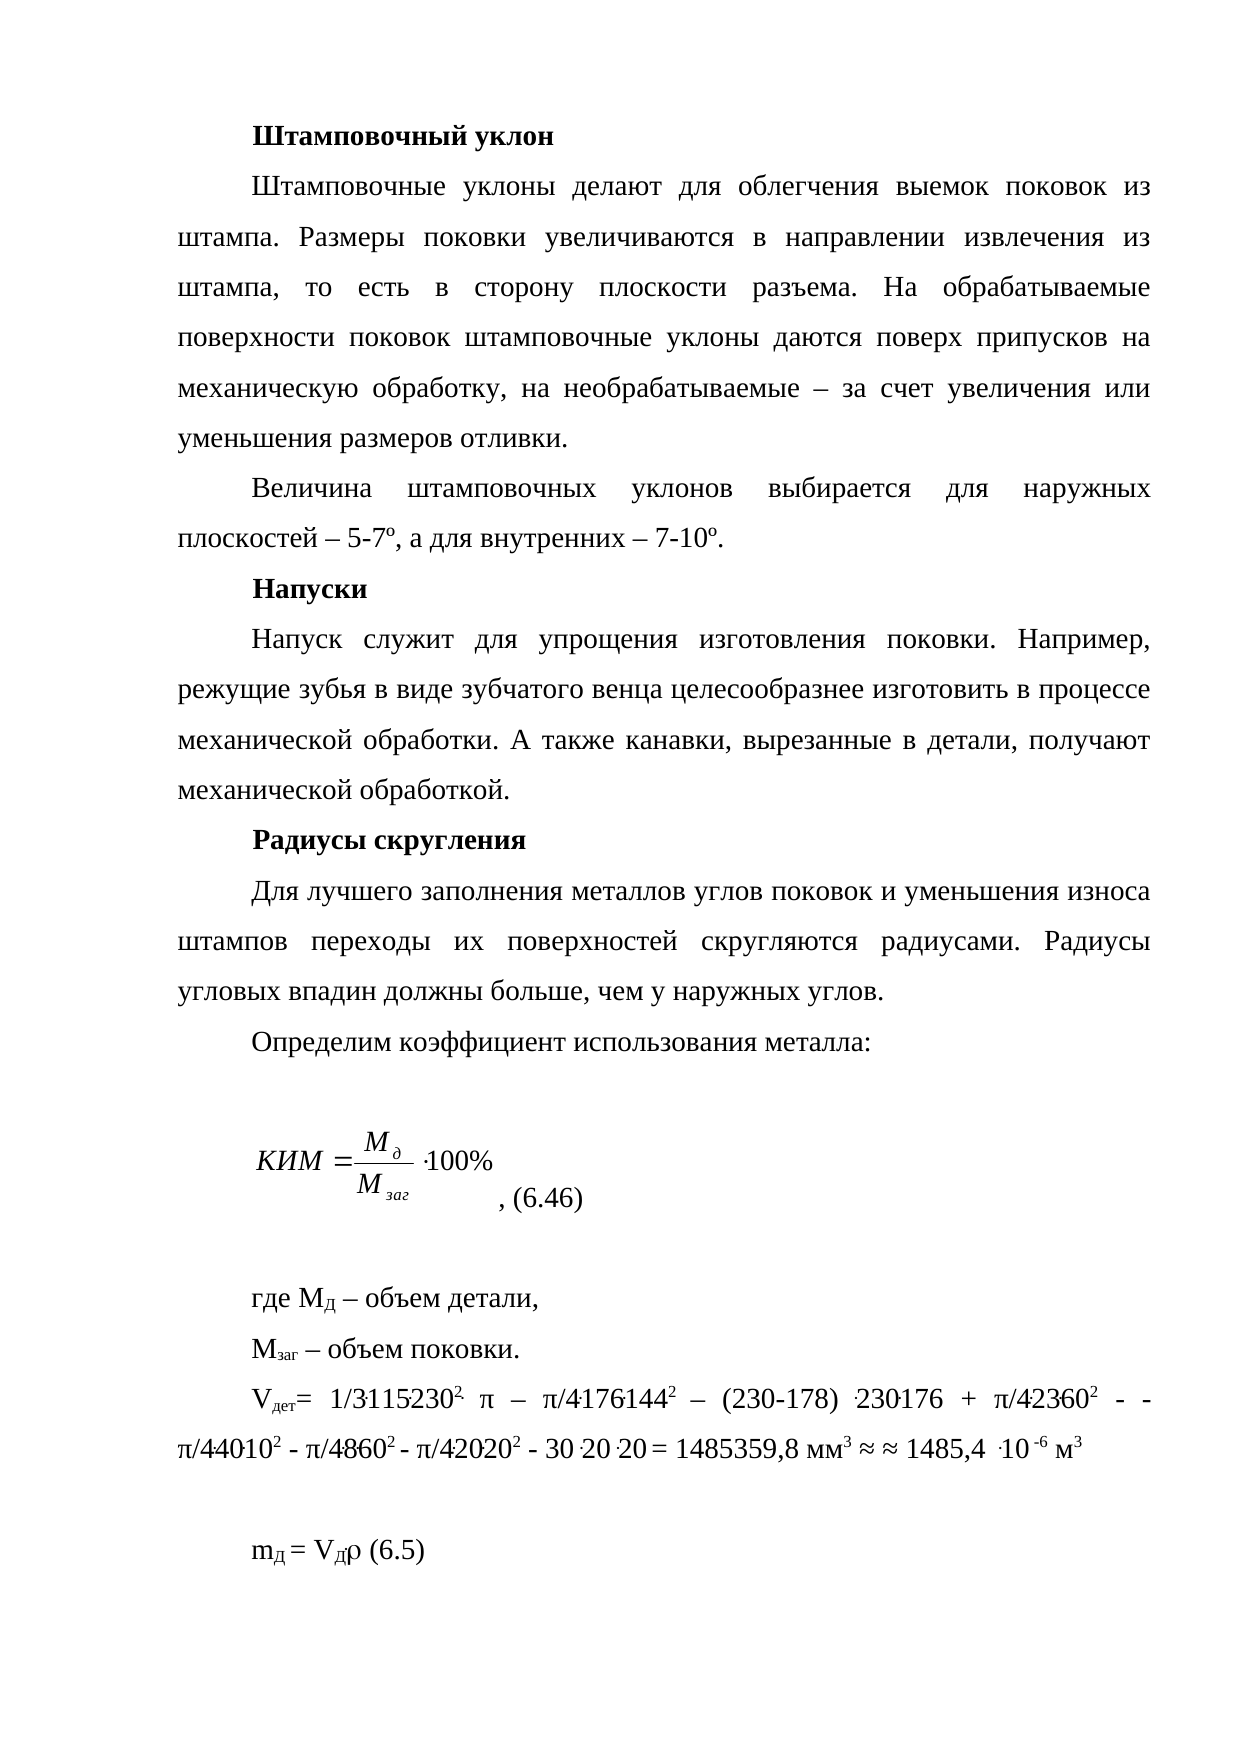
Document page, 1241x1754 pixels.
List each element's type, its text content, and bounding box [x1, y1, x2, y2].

text где МД – объем детали, [177, 1281, 1152, 1314]
text Для лучшего заполнения металлов углов поковок и уменьшения износа штампов переходы их поверхностей скругляются радиусами. Радиусы угловых впадин должны больше, чем у наружных углов. [177, 873, 1152, 1007]
text Радиусы скругления [177, 822, 1152, 856]
text Напуски [177, 571, 1152, 604]
text mД = VДּ (6.5) [177, 1532, 1152, 1566]
text Штамповочный уклон [177, 118, 1152, 152]
text , (6.46) [177, 1124, 1152, 1213]
text Величина штамповочных уклонов выбирается для наружных плоскостей – 5-7º, а для внутренних – 7-10º. [177, 470, 1152, 554]
text Определим коэффициент использования металла: [177, 1024, 1152, 1057]
text Vдет= 1/3ּ115ּ2302 ּπ – π/4ּ176ּ1442 – (230-178) ּ230ּ176 + π/4ּ23ּ602 - - π/4ּ40ּ102 - π/4ּ8ּ602 - π/4ּ20ּ202 - 30 ּ20 ּ20 = 1485359,8 мм3 ≈ ≈ 1485,4 ּ10 -6 м3 [177, 1381, 1152, 1465]
text Мзаг – объем поковки. [177, 1331, 1152, 1364]
text Штамповочные уклоны делают для облегчения выемок поковок из штампа. Размеры поковки увеличиваются в направлении извлечения из штампа, то есть в сторону плоскости разъема. На обрабатываемые поверхности поковок штамповочные уклоны даются поверх припусков на механическую обработку, на необрабатываемые – за счет увеличения или уменьшения размеров отливки. [177, 168, 1152, 453]
text Напуск служит для упрощения изготовления поковки. Например, режущие зубья в виде зубчатого венца целесообразнее изготовить в процессе механической обработки. А также канавки, вырезанные в детали, получают механической обработкой. [177, 621, 1152, 806]
